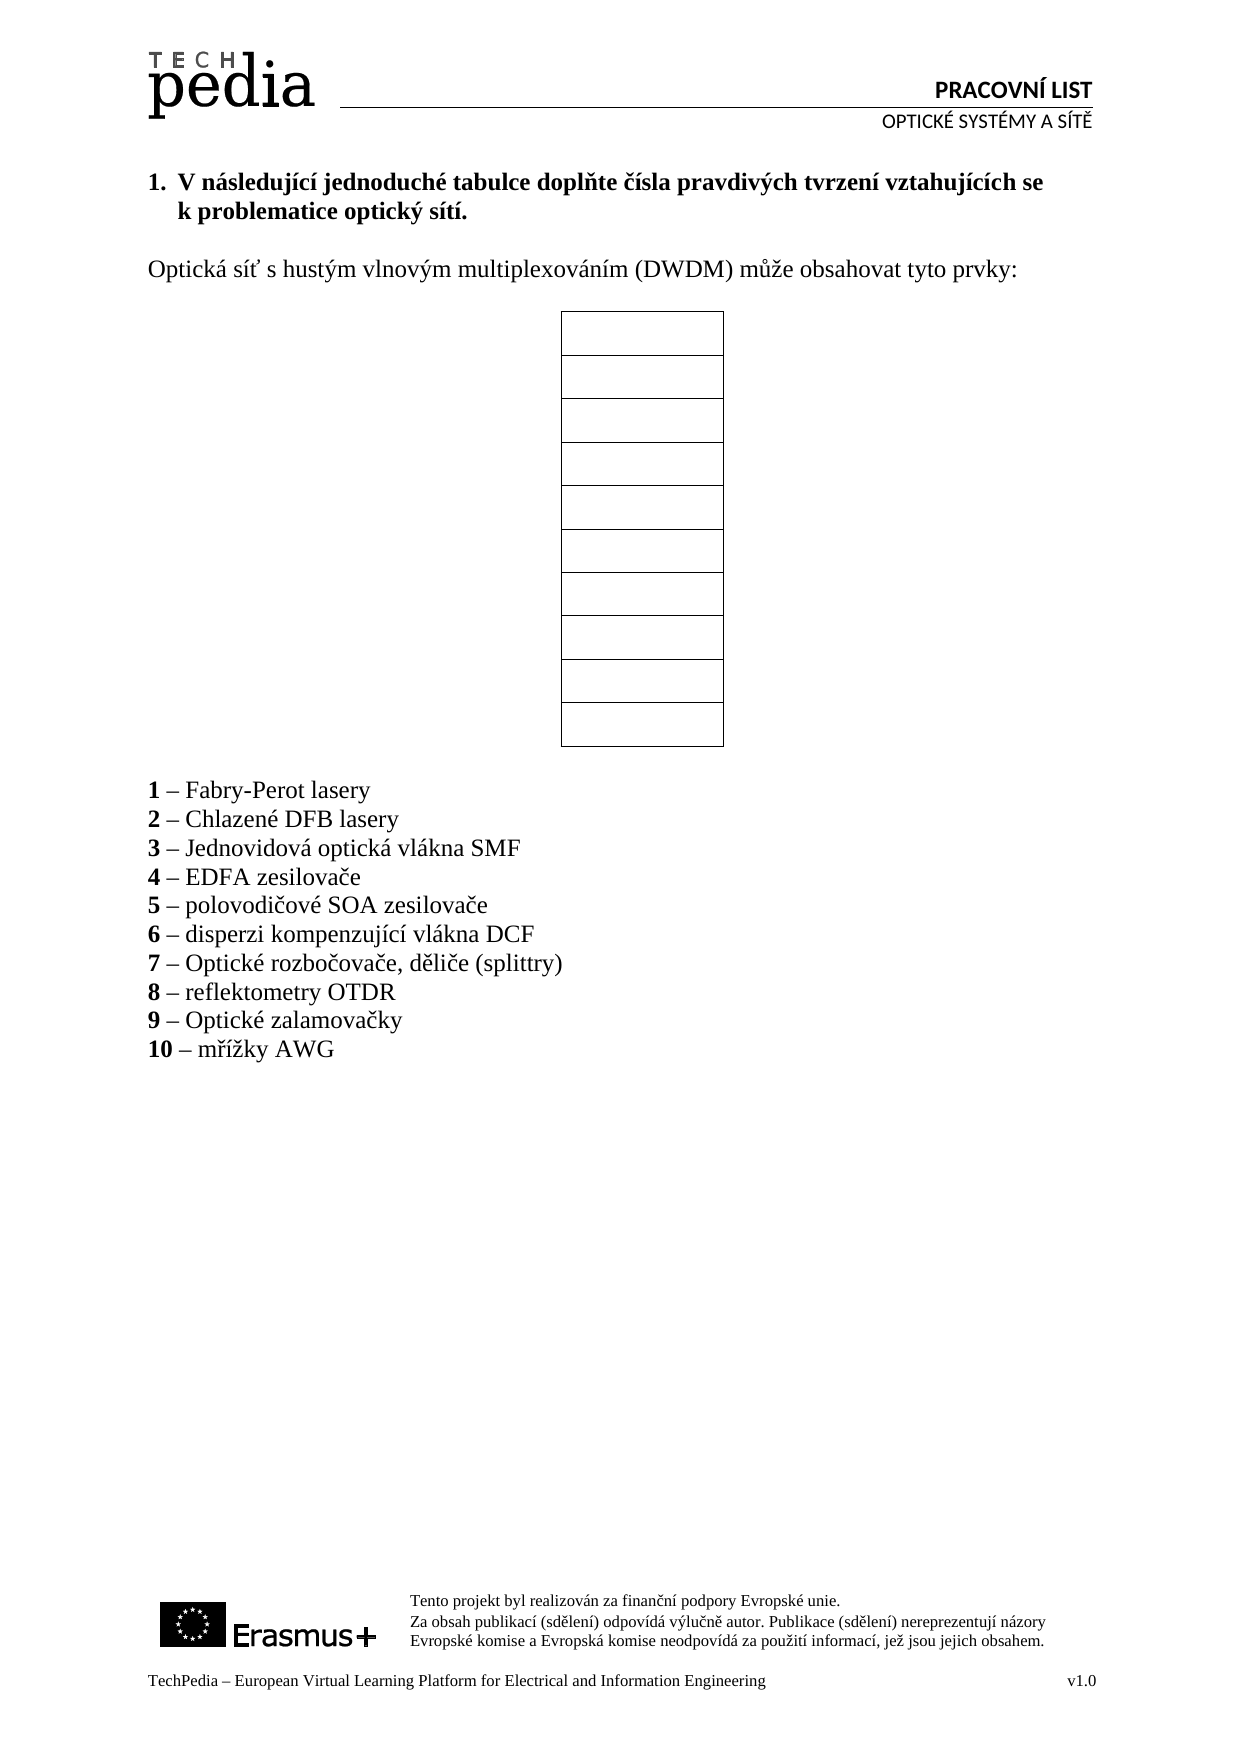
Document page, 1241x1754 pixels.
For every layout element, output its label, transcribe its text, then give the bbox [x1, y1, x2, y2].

text 6 – disperzi kompenzující vlákna DCF [148, 919, 1093, 948]
text Optická síť s hustým vlnovým multiplexováním (DWDM) může obsahovat tyto prvky: [148, 254, 1093, 282]
table_cell [562, 443, 723, 485]
text 1 – Fabry-Perot lasery [148, 775, 1093, 804]
text 5 – polovodičové SOA zesilovače [148, 890, 1093, 919]
text 3 – Jednovidová optická vlákna SMF [148, 833, 1093, 862]
table_header [562, 312, 723, 355]
text 10 – mřížky AWG [148, 1034, 1093, 1063]
table_cell [562, 399, 723, 442]
table_cell [562, 486, 723, 528]
text 7 – Optické rozbočovače, děliče (splittry) [148, 948, 1093, 977]
text V následující jednoduché tabulce doplňte čísla pravdivých tvrzení vztahujících se k problematice optický sítí. [148, 167, 1093, 225]
table_cell [562, 530, 723, 572]
text 8 – reflektometry OTDR [148, 977, 1093, 1005]
table_cell [562, 356, 723, 398]
table_cell [562, 660, 723, 702]
text 4 – EDFA zesilovače [148, 862, 1093, 890]
text 2 – Chlazené DFB lasery [148, 804, 1093, 833]
table_cell [562, 573, 723, 615]
table_cell [562, 616, 723, 659]
text 9 – Optické zalamovačky [148, 1005, 1093, 1034]
table_cell [562, 703, 723, 746]
